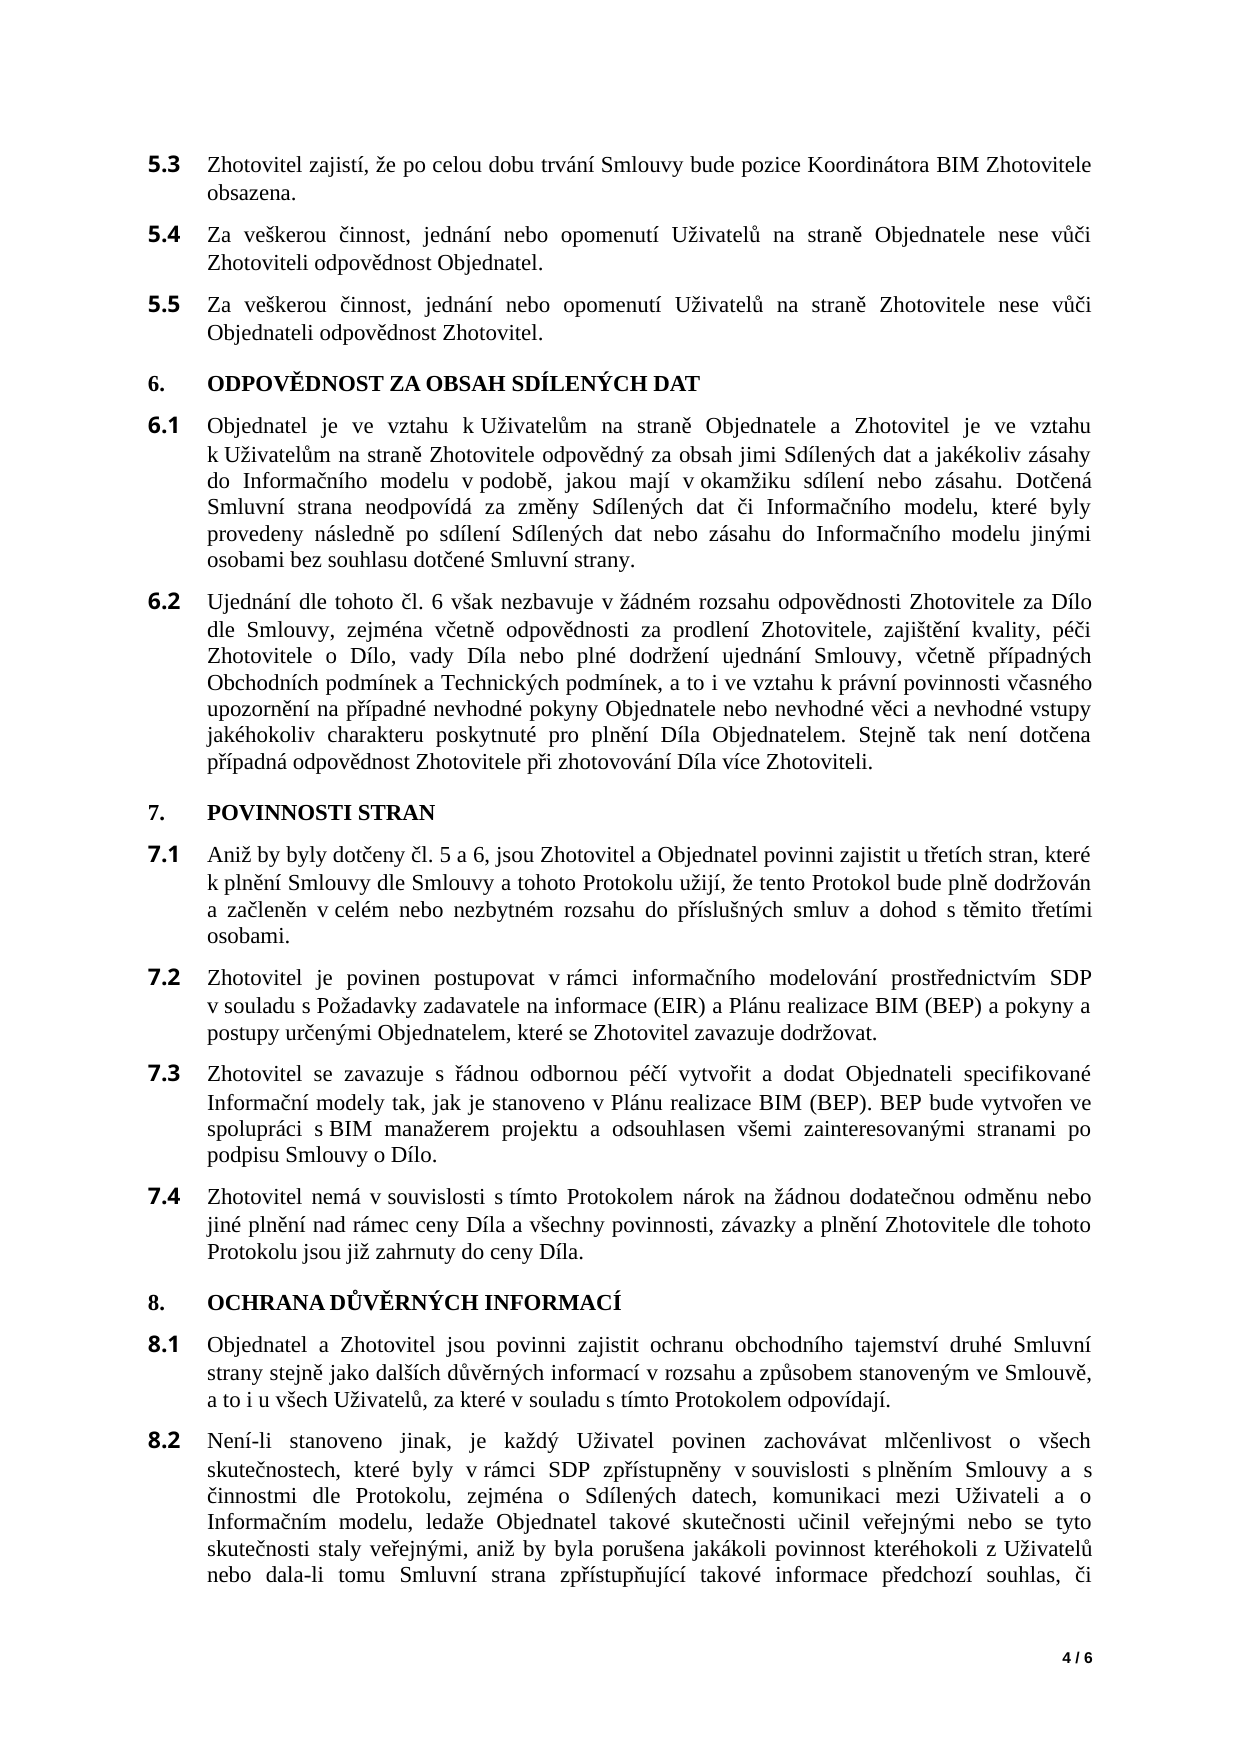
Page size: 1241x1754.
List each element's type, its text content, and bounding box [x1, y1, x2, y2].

subtitle POVINNOSTI STRAN [148, 799, 1092, 826]
text Zhotovitel je povinen postupovat v rámci informačního modelování prostřednictvím SDP v souladu s Požadavky zadavatele na informace (EIR) a Plánu realizace BIM (BEP) a pokyny a postupy určenými Objednatelem, které se Zhotovitel zavazuje dodržovat. [148, 961, 1092, 1045]
subtitle OCHRANA DŮVĚRNÝCH INFORMACÍ [148, 1289, 1092, 1316]
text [148, 1424, 1092, 1587]
text Ujednání dle tohoto čl. 6 však nezbavuje v žádném rozsahu odpovědnosti Zhotovitele za Dílo dle Smlouvy, zejména včetně odpovědnosti za prodlení Zhotovitele, zajištění kvality, péči Zhotovitele o Dílo, vady Díla nebo plné dodržení ujednání Smlouvy, včetně případných Obchodních podmínek a Technických podmínek, a to i ve vztahu k právní povinnosti včasného upozornění na případné nevhodné pokyny Objednatele nebo nevhodné věci a nevhodné vstupy jakéhokoliv charakteru poskytnuté pro plnění Díla Objednatelem. Stejně tak není dotčena případná odpovědnost Zhotovitele při zhotovování Díla více Zhotoviteli. [148, 585, 1092, 774]
text Za veškerou činnost, jednání nebo opomenutí Uživatelů na straně Objednatele nese vůči Zhotoviteli odpovědnost Objednatel. [148, 218, 1092, 275]
text Objednatel je ve vztahu k Uživatelům na straně Objednatele a Zhotovitel je ve vztahu k Uživatelům na straně Zhotovitele odpovědný za obsah jimi Sdílených dat a jakékoliv zásahy do Informačního modelu v podobě, jakou mají v okamžiku sdílení nebo zásahu. Dotčená Smluvní strana neodpovídá za změny Sdílených dat či Informačního modelu, které byly provedeny následně po sdílení Sdílených dat nebo zásahu do Informačního modelu jinými osobami bez souhlasu dotčené Smluvní strany. [148, 409, 1092, 572]
text Za veškerou činnost, jednání nebo opomenutí Uživatelů na straně Zhotovitele nese vůči Objednateli odpovědnost Zhotovitel. [148, 288, 1092, 346]
text Zhotovitel se zavazuje s řádnou odbornou péčí vytvořit a dodat Objednateli specifikované Informační modely tak, jak je stanoveno v Plánu realizace BIM (BEP). BEP bude vytvořen ve spolupráci s BIM manažerem projektu a odsouhlasen všemi zainteresovanými stranami po podpisu Smlouvy o Dílo. [148, 1057, 1092, 1168]
text Zhotovitel zajistí, že po celou dobu trvání Smlouvy bude pozice Koordinátora BIM Zhotovitele obsazena. [148, 148, 1092, 205]
subtitle ODPOVĚDNOST ZA OBSAH SDÍLENÝCH DAT [148, 371, 1092, 397]
text Aniž by byly dotčeny čl. 5 a 6, jsou Zhotovitel a Objednatel povinni zajistit u třetích stran, které k plnění Smlouvy dle Smlouvy a tohoto Protokolu užijí, že tento Protokol bude plně dodržován a začleněn v celém nebo nezbytném rozsahu do příslušných smluv a dohod s těmito třetími osobami. [148, 838, 1092, 948]
text Objednatel a Zhotovitel jsou povinni zajistit ochranu obchodního tajemství druhé Smluvní strany stejně jako dalších důvěrných informací v rozsahu a způsobem stanoveným ve Smlouvě, a to i u všech Uživatelů, za které v souladu s tímto Protokolem odpovídají. [148, 1328, 1092, 1412]
text Zhotovitel nemá v souvislosti s tímto Protokolem nárok na žádnou dodatečnou odměnu nebo jiné plnění nad rámec ceny Díla a všechny povinnosti, závazky a plnění Zhotovitele dle tohoto Protokolu jsou již zahrnuty do ceny Díla. [148, 1180, 1092, 1264]
